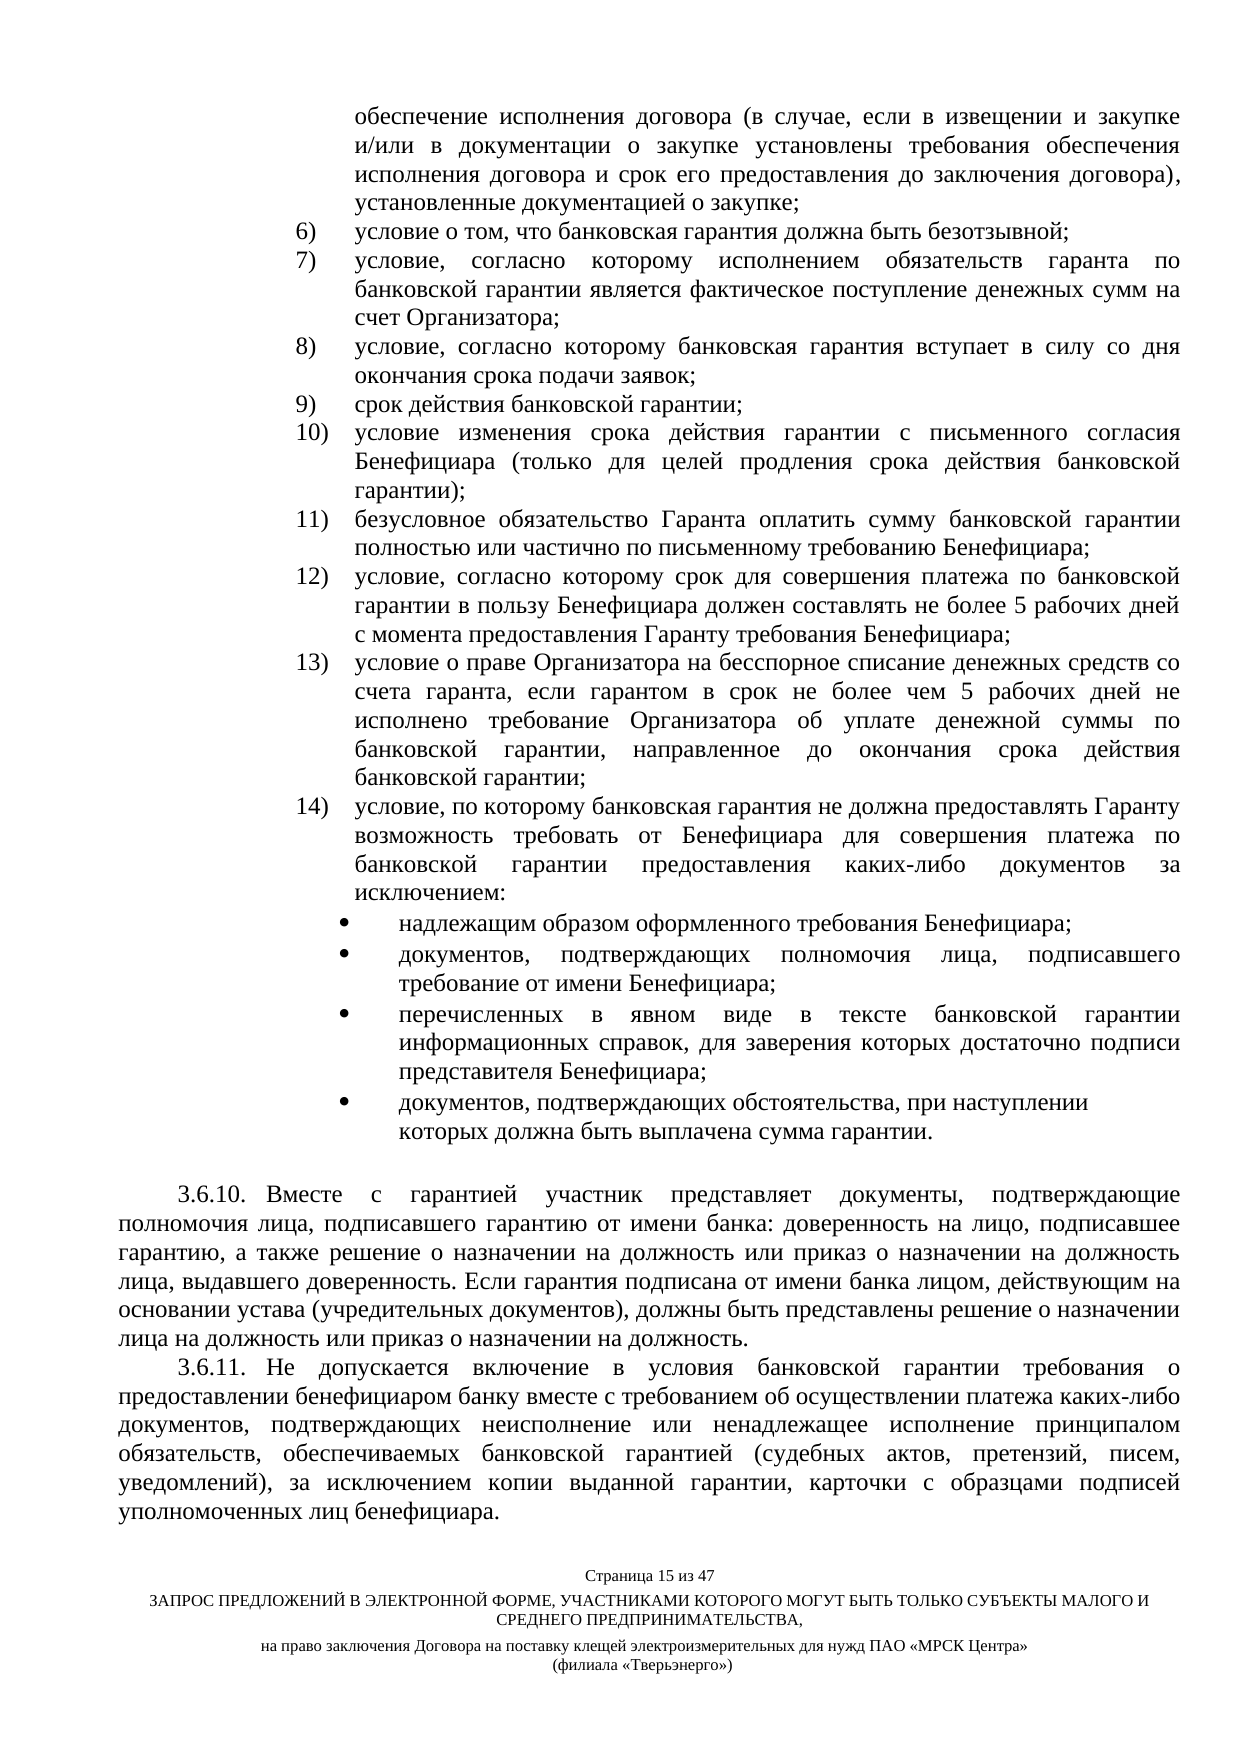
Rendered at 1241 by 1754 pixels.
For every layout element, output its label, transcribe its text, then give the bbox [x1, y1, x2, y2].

list надлежащим образом оформленного требования Бенефициара; [340, 908, 1181, 937]
list условие о том, что банковская гарантия должна быть безотзывной; [295, 216, 1181, 245]
list условие, согласно которому исполнением обязательств гаранта по банковской гарантии является фактическое поступление денежных сумм на счет Организатора; [295, 245, 1181, 331]
list перечисленных в явном виде в тексте банковской гарантии информационных справок, для заверения которых достаточно подписи представителя Бенефициара; [340, 999, 1181, 1085]
list документов, подтверждающих обстоятельства, при наступлении которых должна быть выплачена сумма гарантии. [340, 1087, 1181, 1144]
list условие изменения срока действия гарантии с письменного согласия Бенефициара (только для целей продления срока действия банковской гарантии); [295, 417, 1181, 504]
list условие, согласно которому срок для совершения платежа по банковской гарантии в пользу Бенефициара должен составлять не более 5 рабочих дней с момента предоставления Гаранту требования Бенефициара; [295, 561, 1181, 647]
list условие, по которому банковская гарантия не должна предоставлять Гаранту возможность требовать от Бенефициара для совершения платежа по банковской гарантии предоставления каких-либо документов за исключением: [295, 791, 1181, 906]
list условие, согласно которому банковская гарантия вступает в силу со дня окончания срока подачи заявок; [295, 331, 1181, 389]
subtitle Вместе с гарантией участник представляет документы, подтверждающие полномочия лица, подписавшего гарантию от имени банка: доверенность на лицо, подписавшее гарантию, а также решение о назначении на должность или приказ о назначении на должность лица, выдавшего доверенность. Если гарантия подписана от имени банка лицом, действующим на основании устава (учредительных документов), должны быть представлены решение о назначении лица на должность или приказ о назначении на должность. [118, 1179, 1181, 1352]
list документов, подтверждающих полномочия лица, подписавшего требование от имени Бенефициара; [340, 939, 1181, 997]
list безусловное обязательство Гаранта оплатить сумму банковской гарантии полностью или частично по письменному требованию Бенефициара; [295, 504, 1181, 561]
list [295, 101, 1181, 216]
list условие о праве Организатора на бесспорное списание денежных средств со счета гаранта, если гарантом в срок не более чем 5 рабочих дней не исполнено требование Организатора об уплате денежной суммы по банковской гарантии, направленное до окончания срока действия банковской гарантии; [295, 647, 1181, 791]
list срок действия банковской гарантии; [295, 389, 1181, 417]
subtitle Не допускается включение в условия банковской гарантии требования о предоставлении бенефициаром банку вместе с требованием об осуществлении платежа каких-либо документов, подтверждающих неисполнение или ненадлежащее исполнение принципалом обязательств, обеспечиваемых банковской гарантией (судебных актов, претензий, писем, уведомлений), за исключением копии выданной гарантии, карточки с образцами подписей уполномоченных лиц бенефициара. [118, 1352, 1181, 1524]
